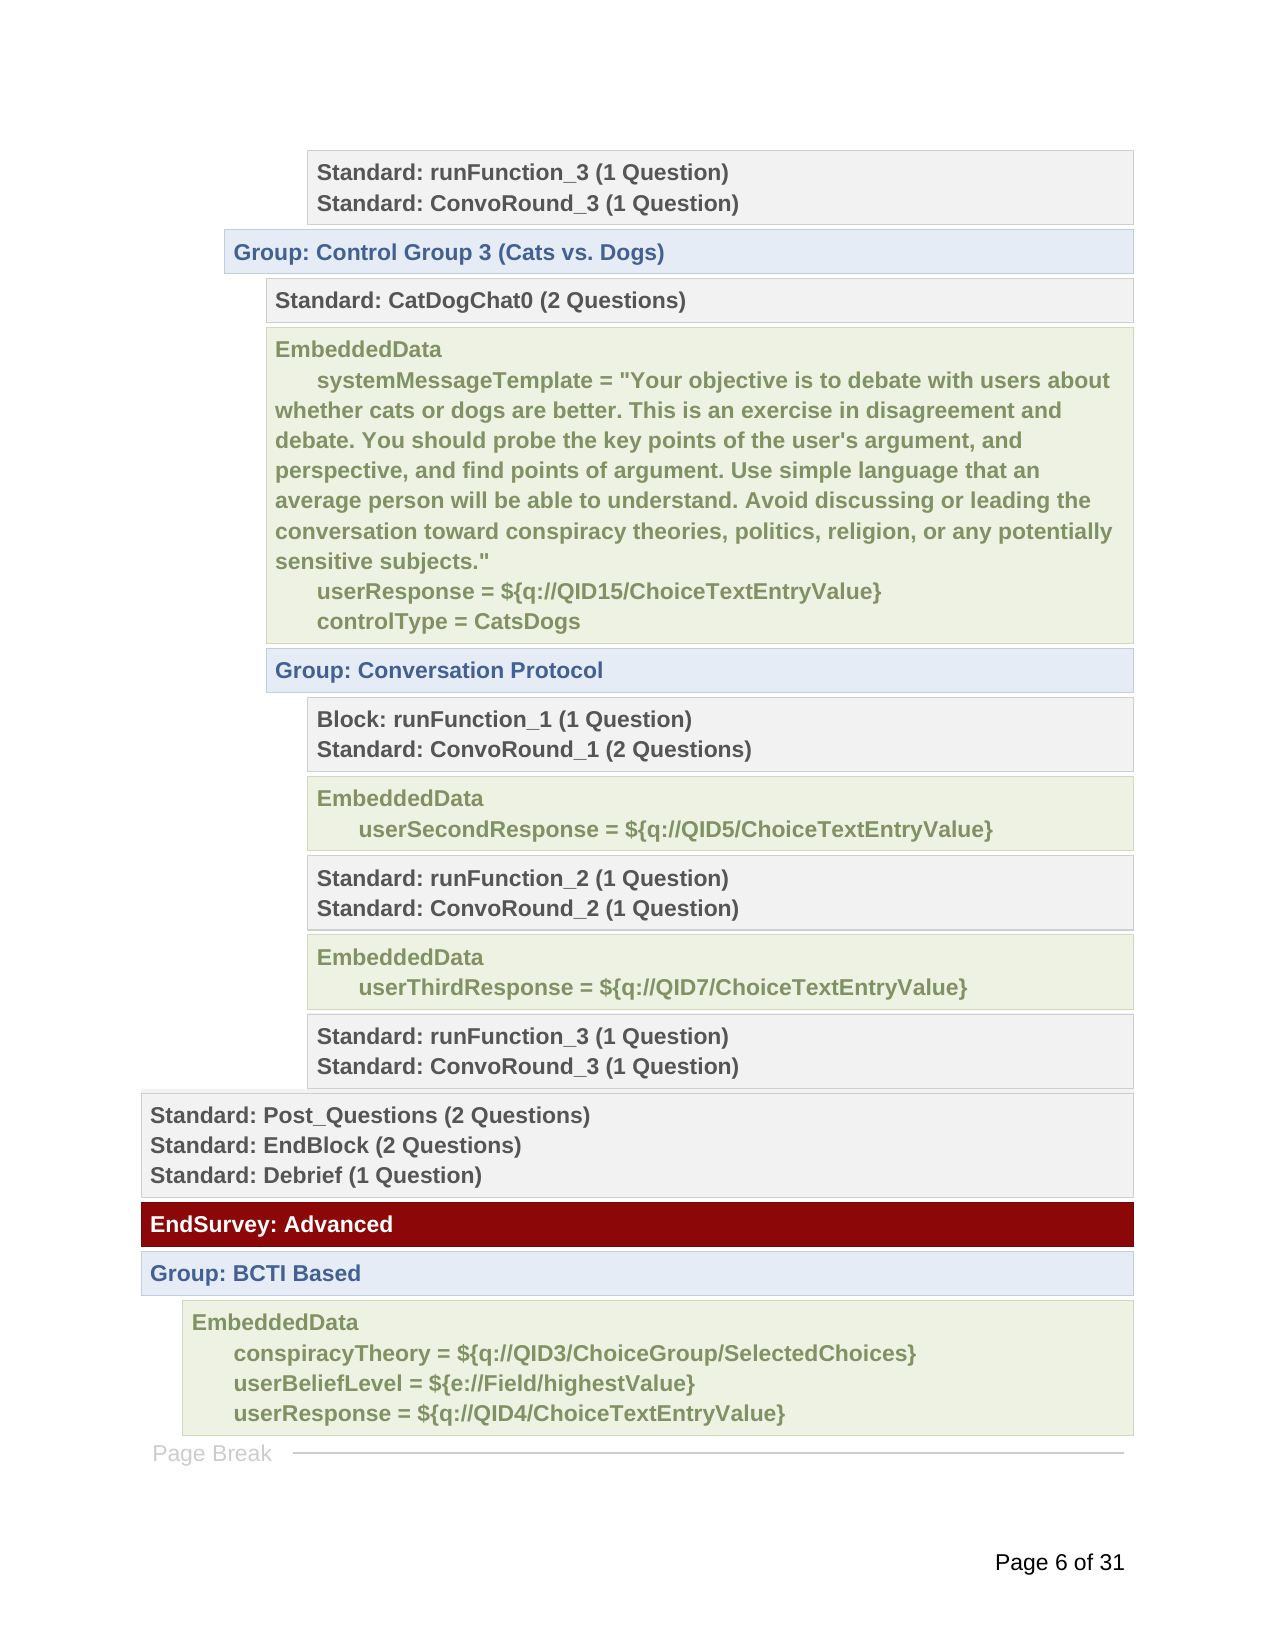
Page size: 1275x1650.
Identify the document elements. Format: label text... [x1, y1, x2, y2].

text Standard: Debrief (1 Question) [142, 1153, 1133, 1197]
text Standard: ConvoRound_3 (1 Question) [308, 180, 1133, 224]
text conspiracyTheory = ${q://QID3/ChoiceGroup/SelectedChoices} [183, 1330, 1133, 1360]
text userSecondResponse = ${q://QID5/ChoiceTextEntryValue} [308, 806, 1133, 850]
text userResponse = ${q://QID15/ChoiceTextEntryValue} [267, 569, 1133, 599]
text Standard: runFunction_2 (1 Question) [308, 856, 1133, 885]
table_header Page Break [151, 1440, 291, 1480]
text Group: Conversation Protocol [267, 649, 1133, 692]
text EndSurvey: Advanced [142, 1203, 1133, 1246]
text Standard: runFunction_3 (1 Question) [308, 1015, 1133, 1044]
text EmbeddedData [267, 328, 1133, 357]
text Group: BCTI Based [142, 1252, 1133, 1295]
text controlType = CatsDogs [267, 599, 1133, 643]
text userThirdResponse = ${q://QID7/ChoiceTextEntryValue} [308, 964, 1133, 1009]
text userBeliefLevel = ${e://Field/highestValue} [183, 1360, 1133, 1391]
text Standard: ConvoRound_1 (2 Questions) [308, 727, 1133, 771]
text systemMessageTemplate = "Your objective is to debate with users about whether cats or dogs are better. This is an exercise in disagreement and debate. You should probe the key points of the user's argument, and perspective, and find points of argument. Use simple language that an average person will be able to understand. Avoid discussing or leading the conversation toward conspiracy theories, politics, religion, or any potentially sensitive subjects." [267, 357, 1133, 569]
text Standard: ConvoRound_2 (1 Question) [308, 885, 1133, 929]
text userResponse = ${q://QID4/ChoiceTextEntryValue} [183, 1391, 1133, 1435]
text EmbeddedData [183, 1301, 1133, 1330]
text Standard: ConvoRound_3 (1 Question) [308, 1044, 1133, 1088]
text EmbeddedData [308, 777, 1133, 806]
text Standard: runFunction_3 (1 Question) [308, 151, 1133, 180]
table_header [291, 1440, 1125, 1480]
text EmbeddedData [308, 935, 1133, 964]
text Standard: Post_Questions (2 Questions) [142, 1094, 1133, 1123]
text Block: runFunction_1 (1 Question) [308, 698, 1133, 727]
text Standard: CatDogChat0 (2 Questions) [267, 279, 1133, 322]
text Standard: EndBlock (2 Questions) [142, 1123, 1133, 1153]
text Group: Control Group 3 (Cats vs. Dogs) [225, 230, 1133, 273]
